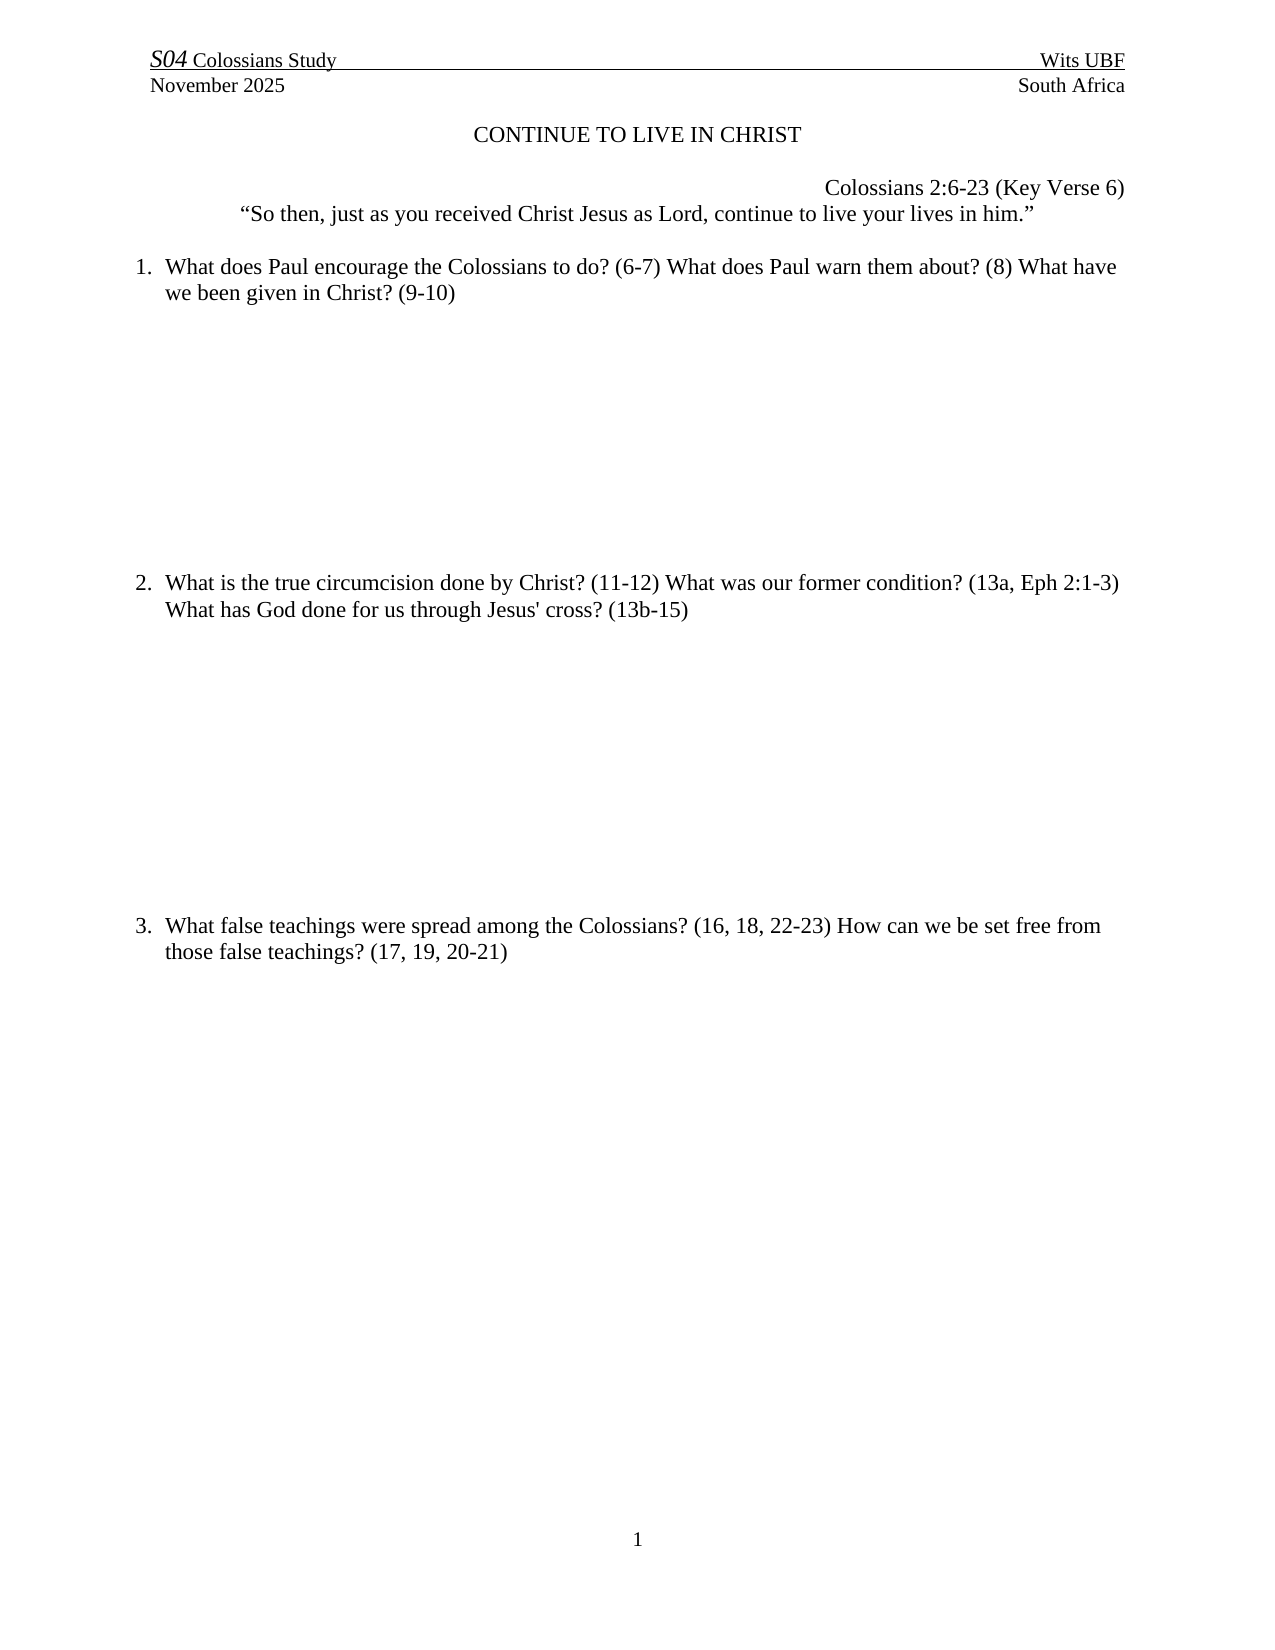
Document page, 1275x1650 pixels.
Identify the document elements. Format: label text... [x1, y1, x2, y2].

text “So then, just as you received Christ Jesus as Lord, continue to live your lives in him.” [150, 200, 1125, 227]
text CONTINUE TO LIVE IN CHRIST [150, 121, 1125, 148]
list What false teachings were spread among the Colossians? (16, 18, 22-23) How can we be set free from those false teachings? (17, 19, 20-21) [135, 912, 1125, 964]
text Colossians 2:6-23 (Key Verse 6) [150, 174, 1125, 200]
list What does Paul encourage the Colossians to do? (6-7) What does Paul warn them about? (8) What have we been given in Christ? (9-10) [135, 253, 1125, 306]
list What is the true circumcision done by Christ? (11-12) What was our former condition? (13a, Eph 2:1-3) What has God done for us through Jesus' cross? (13b-15) [135, 569, 1125, 622]
